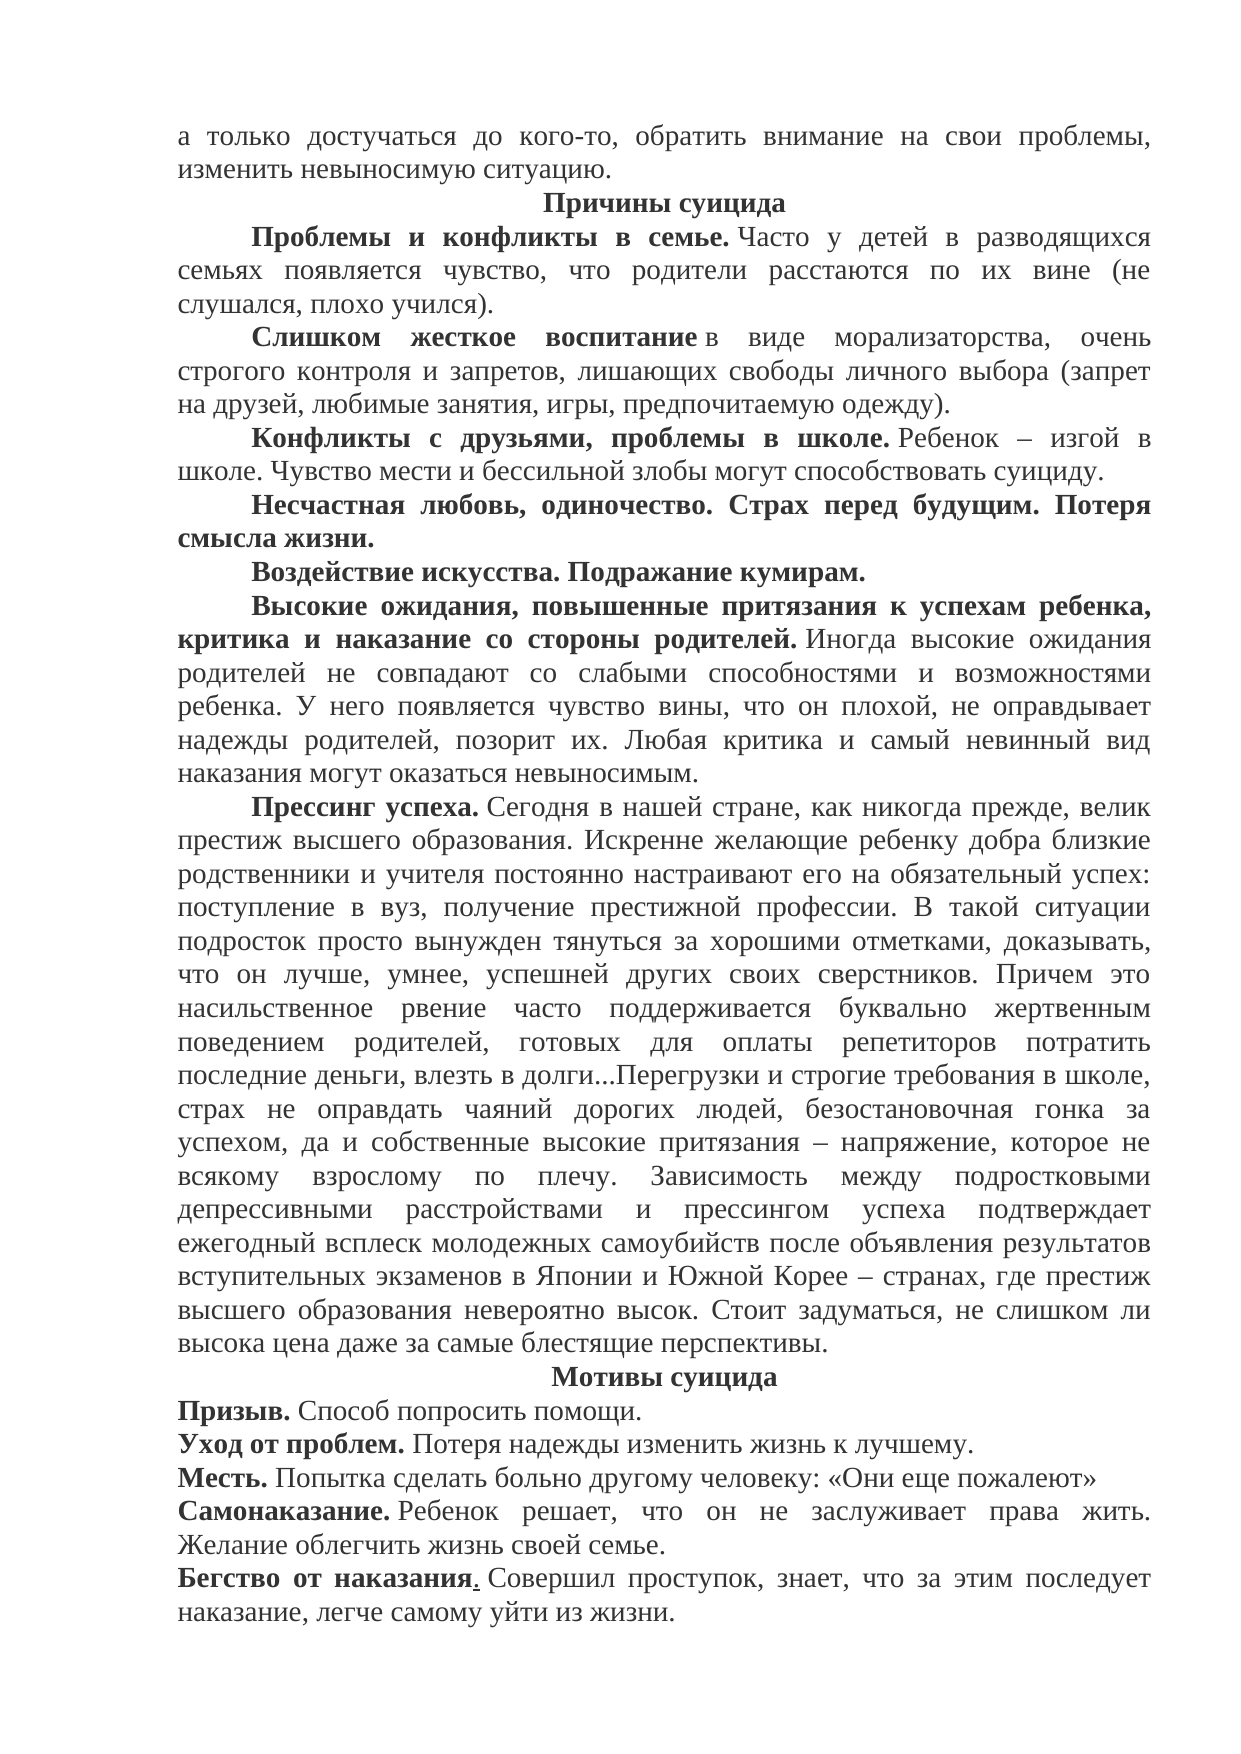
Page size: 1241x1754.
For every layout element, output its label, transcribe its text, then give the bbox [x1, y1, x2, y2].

text Прессинг успеха. Сегодня в нашей стране, как никогда прежде, велик престиж высшего образования. Искренне желающие ребенку добра близкие родственники и учителя постоянно настраивают его на обязательный успех: поступление в вуз, получение престижной профессии. В такой ситуации подросток просто вынужден тянуться за хорошими отметками, доказывать, что он лучше, умнее, успешней других своих сверстников. Причем это насильственное рвение часто поддерживается буквально жертвенным поведением родителей, готовых для оплаты репетиторов потратить последние деньги, влезть в долги...Перегрузки и строгие требования в школе, страх не оправдать чаяний дорогих людей, безостановочная гонка за успехом, да и собственные высокие притязания – напряжение, которое не всякому взрослому по плечу. Зависимость между подростковыми депрессивными расстройствами и прессингом успеха подтверждает ежегодный всплеск молодежных самоубийств после объявления результатов вступительных экзаменов в Японии и Южной Корее – странах, где престиж высшего образования невероятно высок. Стоит задуматься, не слишком ли высока цена даже за самые блестящие перспективы. [177, 789, 1152, 1359]
text Мотивы суицида [177, 1359, 1152, 1393]
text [177, 118, 1152, 185]
text Бегство от наказания. Совершил проступок, знает, что за этим последует наказание, легче самому уйти из жизни. [177, 1560, 1152, 1627]
text Конфликты с друзьями, проблемы в школе. Ребенок – изгой в школе. Чувство мести и бессильной злобы могут способствовать суициду. [177, 420, 1152, 487]
text Призыв. Способ попросить помощи. [177, 1393, 1152, 1426]
text Причины суицида [177, 185, 1152, 219]
text Слишком жесткое воспитание в виде морализаторства, очень строгого контроля и запретов, лишающих свободы личного выбора (запрет на друзей, любимые занятия, игры, предпочитаемую одежду). [177, 319, 1152, 420]
text Воздействие искусства. Подражание кумирам. [177, 554, 1152, 588]
text Высокие ожидания, повышенные притязания к успехам ребенка, критика и наказание со стороны родителей. Иногда высокие ожидания родителей не совпадают со слабыми способностями и возможностями ребенка. У него появляется чувство вины, что он плохой, не оправдывает надежды родителей, позорит их. Любая критика и самый невинный вид наказания могут оказаться невыносимым. [177, 588, 1152, 789]
text Самонаказание. Ребенок решает, что он не заслуживает права жить. Желание облегчить жизнь своей семье. [177, 1493, 1152, 1560]
text Месть. Попытка сделать больно другому человеку: «Они еще пожалеют» [177, 1460, 1152, 1493]
text Проблемы и конфликты в семье. Часто у детей в разводящихся семьях появляется чувство, что родители расстаются по их вине (не слушался, плохо учился). [177, 219, 1152, 319]
text Уход от проблем. Потеря надежды изменить жизнь к лучшему. [177, 1426, 1152, 1460]
text Несчастная любовь, одиночество. Страх перед будущим. Потеря смысла жизни. [177, 487, 1152, 554]
